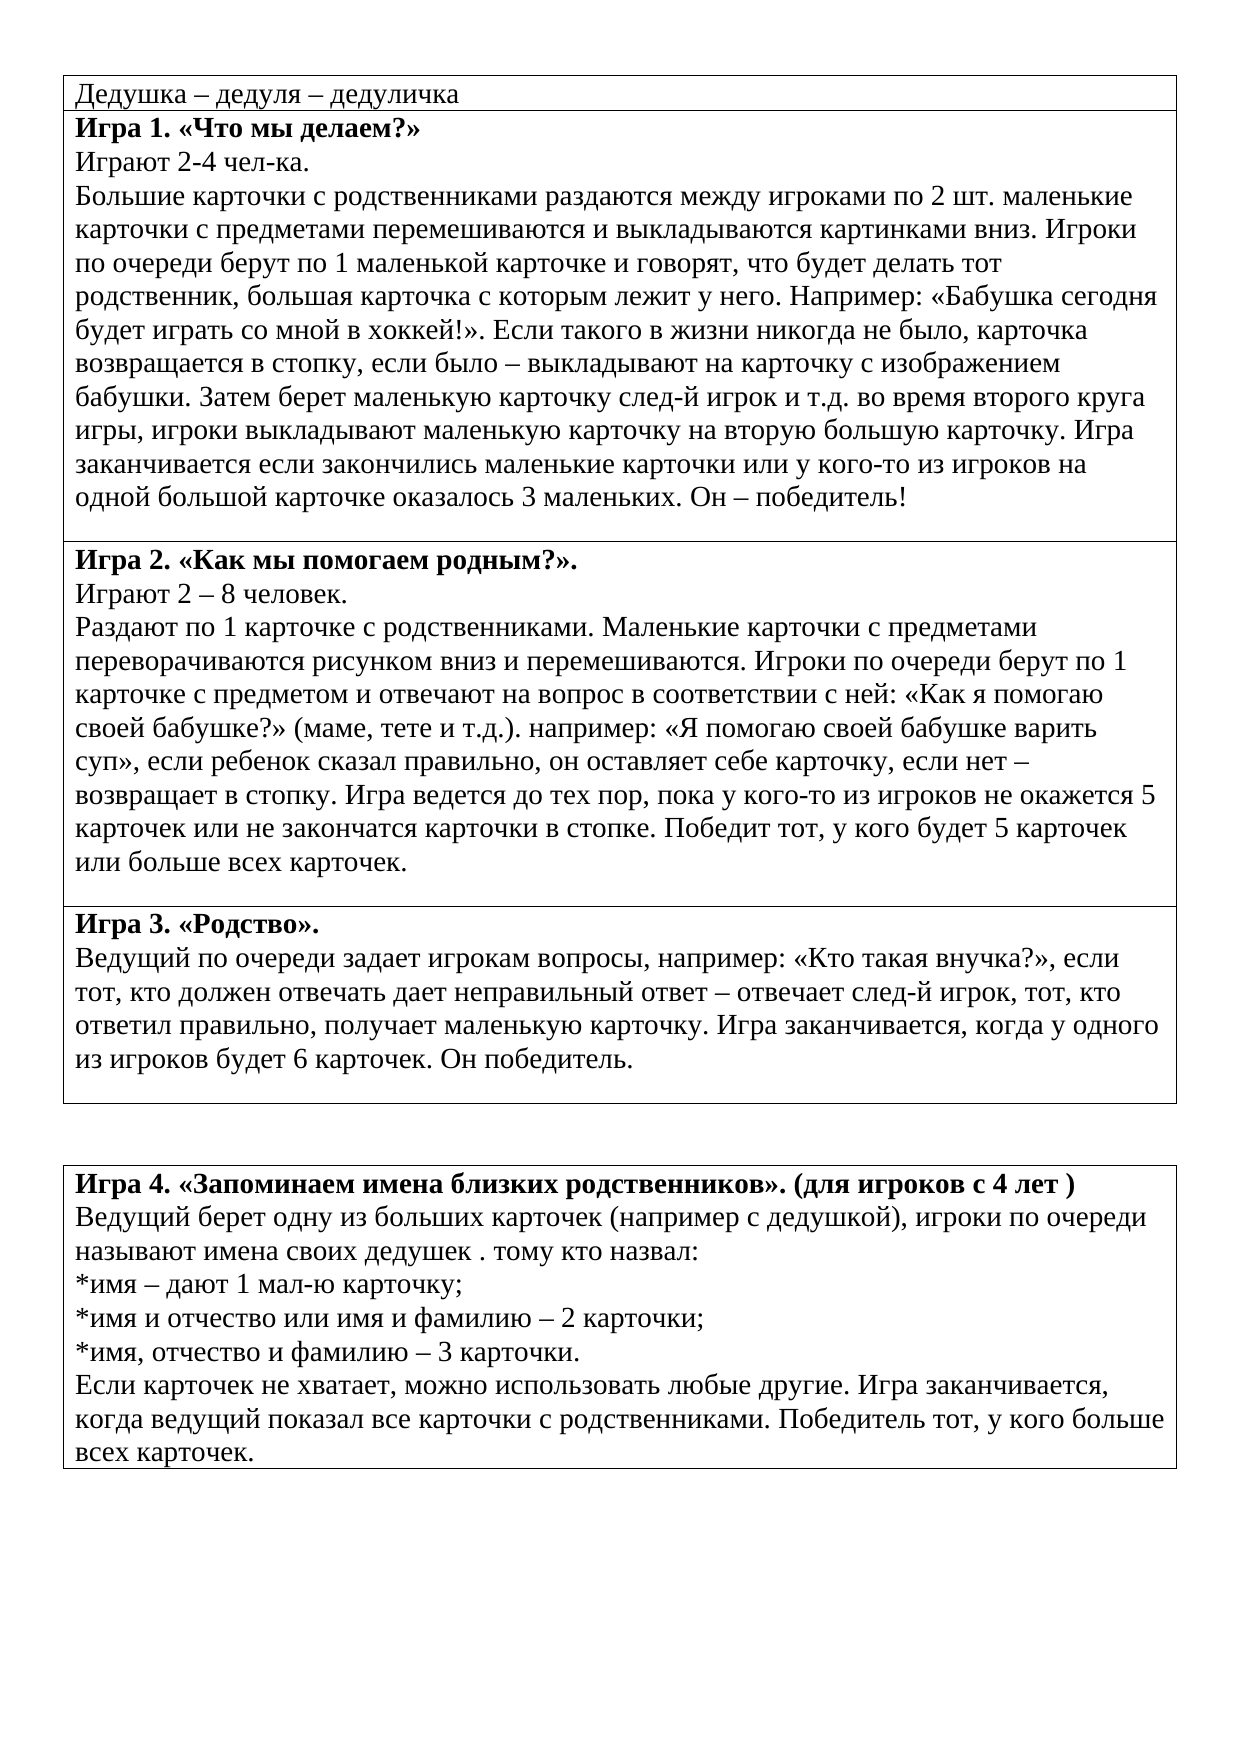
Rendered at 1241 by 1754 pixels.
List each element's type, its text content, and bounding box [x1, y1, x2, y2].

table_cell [64, 76, 1176, 109]
table_header Игра 4. «Запоминаем имена близких родственников». (для игроков с 4 лет ) Ведущий берет одну из больших карточек (например с дедушкой), игроки по очереди называют имена своих дедушек . тому кто назвал: *имя – дают 1 мал-ю карточку; *имя и отчество или имя и фамилию – 2 карточки; *имя, отчество и фамилию – 3 карточки. Если карточек не хватает, можно использовать любые другие. Игра заканчивается, когда ведущий показал все карточки с родственниками. Победитель тот, у кого больше всех карточек. [64, 1166, 1176, 1468]
table_cell Игра 1. «Что мы делаем?» Играют 2-4 чел-ка. Большие карточки с родственниками раздаются между игроками по 2 шт. маленькие карточки с предметами перемешиваются и выкладываются картинками вниз. Игроки по очереди берут по 1 маленькой карточке и говорят, что будет делать тот родственник, большая карточка с которым лежит у него. Например: «Бабушка сегодня будет играть со мной в хоккей!». Если такого в жизни никогда не было, карточка возвращается в стопку, если было – выкладывают на карточку с изображением бабушки. Затем берет маленькую карточку след-й игрок и т.д. во время второго круга игры, игроки выкладывают маленькую карточку на вторую большую карточку. Игра заканчивается если закончились маленькие карточки или у кого-то из игроков на одной большой карточке оказалось 3 маленьких. Он – победитель! [64, 111, 1176, 541]
table_cell Игра 3. «Родство». Ведущий по очереди задает игрокам вопросы, например: «Кто такая внучка?», если тот, кто должен отвечать дает неправильный ответ – отвечает след-й игрок, тот, кто ответил правильно, получает маленькую карточку. Игра заканчивается, когда у одного из игроков будет 6 карточек. Он победитель. [64, 907, 1176, 1102]
table_cell Игра 2. «Как мы помогаем родным?». Играют 2 – 8 человек. Раздают по 1 карточке с родственниками. Маленькие карточки с предметами переворачиваются рисунком вниз и перемешиваются. Игроки по очереди берут по 1 карточке с предметом и отвечают на вопрос в соответствии с ней: «Как я помогаю своей бабушке?» (маме, тете и т.д.). например: «Я помогаю своей бабушке варить суп», если ребенок сказал правильно, он оставляет себе карточку, если нет – возвращает в стопку. Игра ведется до тех пор, пока у кого-то из игроков не окажется 5 карточек или не закончатся карточки в стопке. Победит тот, у кого будет 5 карточек или больше всех карточек. [64, 542, 1176, 906]
